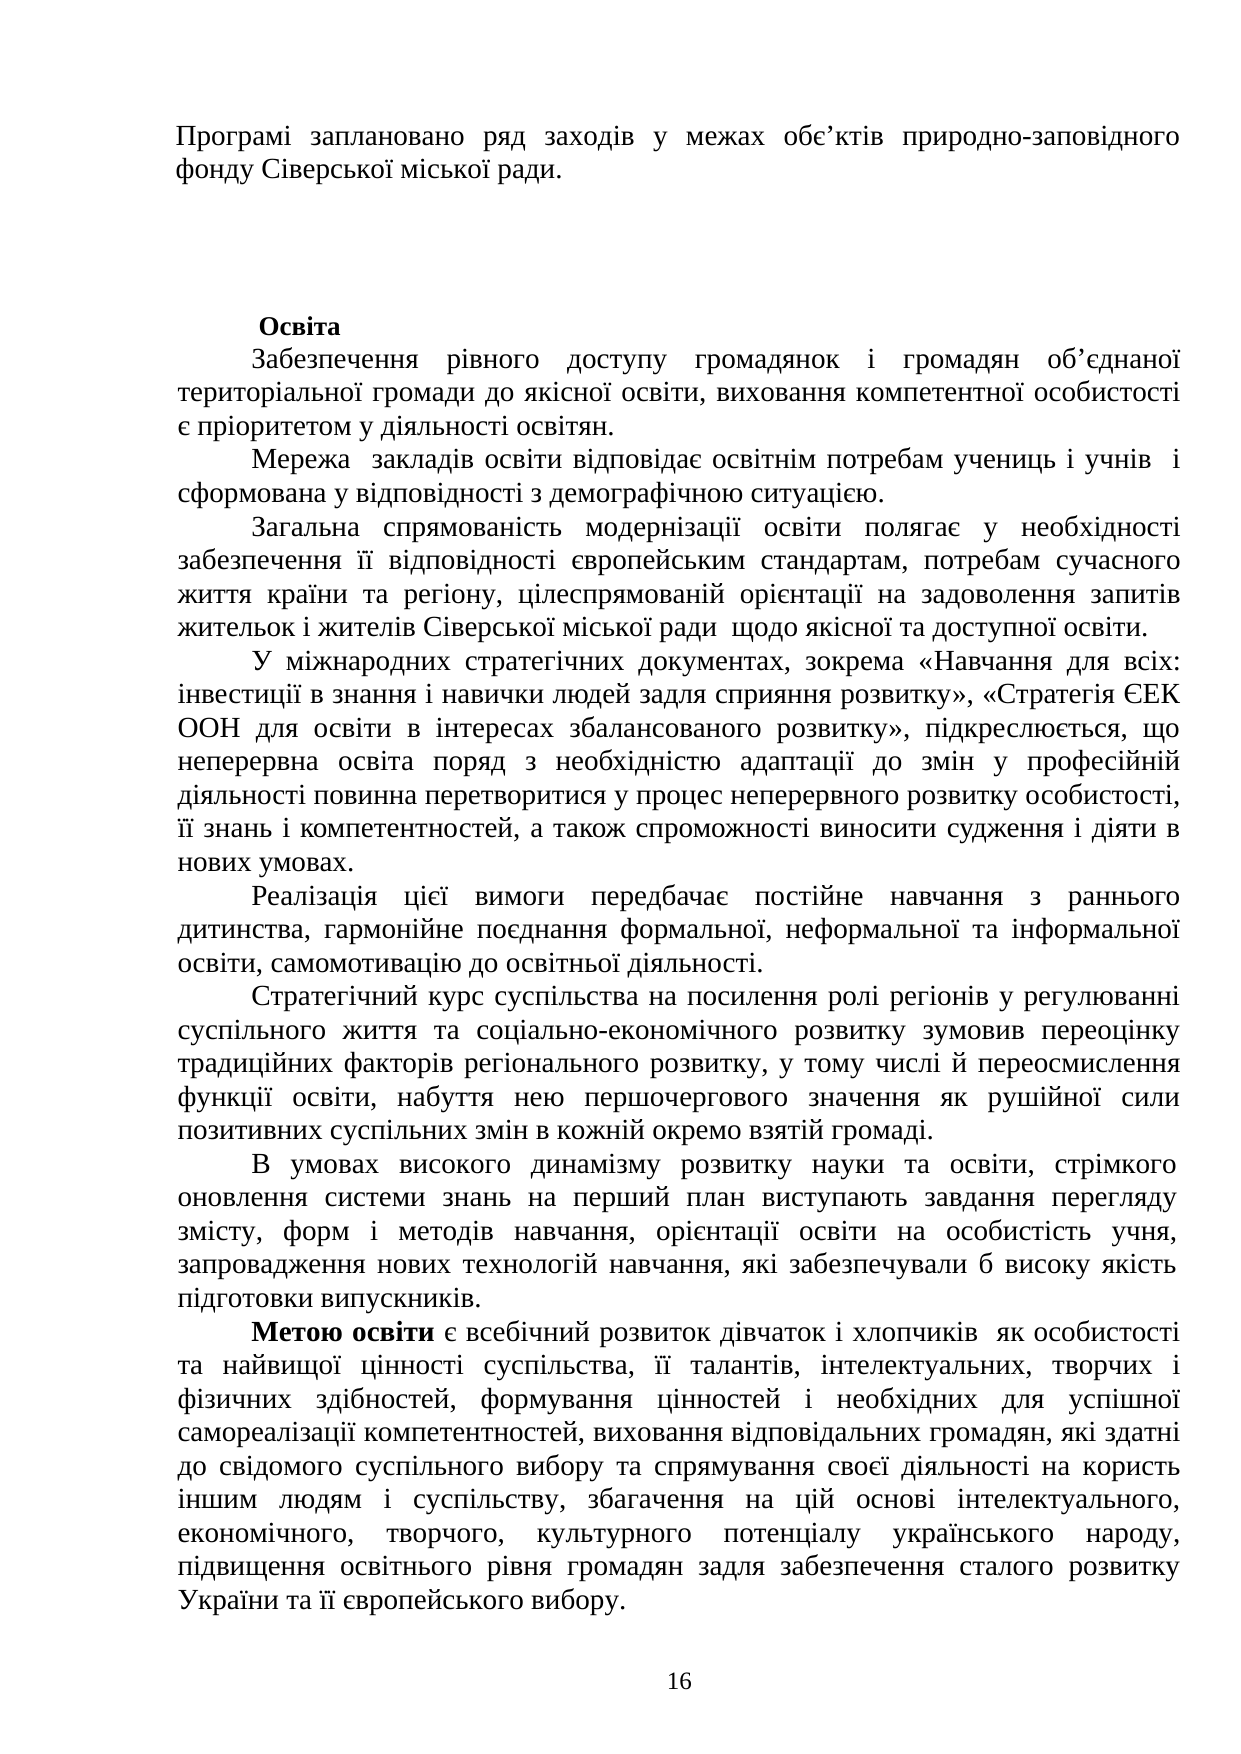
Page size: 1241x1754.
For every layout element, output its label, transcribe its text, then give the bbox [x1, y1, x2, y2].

text Стратегічний курс суспільства на посилення ролі регіонів у регулюванні суспільного життя та соціально-економічного розвитку зумовив переоцінку традиційних факторів регіонального розвитку, у тому числі й переосмислення функції освіти, набуття нею першочергового значення як рушійної сили позитивних суспільних змін в кожній окремо взятій громаді. [177, 978, 1181, 1146]
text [175, 118, 1181, 185]
text У міжнародних стратегічних документах, зокрема «Навчання для всіх: інвестиції в знання і навички людей задля сприяння розвитку», «Стратегія ЄЕК ООН для освіти в інтересах збалансованого розвитку», підкреслюється, що неперервна освіта поряд з необхідністю адаптації до змін у професійній діяльності повинна перетворитися у процес неперервного розвитку особистості, її знань і компетентностей, а також спроможності виносити судження і діяти в нових умовах. [177, 643, 1181, 878]
text Загальна спрямованість модернізації освіти полягає у необхідності забезпечення її відповідності європейським стандартам, потребам сучасного життя країни та регіону, цілеспрямованій орієнтації на задоволення запитів жительок і жителів Сіверської міської ради щодо якісної та доступної освіти. [177, 509, 1181, 643]
text Метою освіти є всебічний розвиток дівчаток і хлопчиків як особистості та найвищої цінності суспільства, її талантів, інтелектуальних, творчих і фізичних здібностей, формування цінностей і необхідних для успішної самореалізації компетентностей, виховання відповідальних громадян, які здатні до свідомого суспільного вибору та спрямування своєї діяльності на користь іншим людям і суспільству, збагачення на цій основі інтелектуального, економічного, творчого, культурного потенціалу українського народу, підвищення освітнього рівня громадян задля забезпечення сталого розвитку України та її європейського вибору. [177, 1314, 1181, 1616]
text Мережа закладів освіти відповідає освітнім потребам учениць і учнів і сформована у відповідності з демографічною ситуацією. [177, 442, 1181, 509]
text В умовах високого динамізму розвитку науки та освіти, стрімкого оновлення системи знань на перший план виступають завдання перегляду змісту, форм і методів навчання, орієнтації освіти на особистість учня, запровадження нових технологій навчання, які забезпечували б високу якість підготовки випускників. [177, 1146, 1178, 1314]
text Реалізація цієї вимоги передбачає постійне навчання з раннього дитинства, гармонійне поєднання формальної, неформальної та інформальної освіти, самомотивацію до освітньої діяльності. [177, 878, 1181, 978]
text Забезпечення рівного доступу громадянок і громадян об’єднаної територіальної громади до якісної освіти, виховання компетентної особистості є пріоритетом у діяльності освітян. [177, 341, 1181, 442]
text Освіта [177, 310, 1181, 341]
